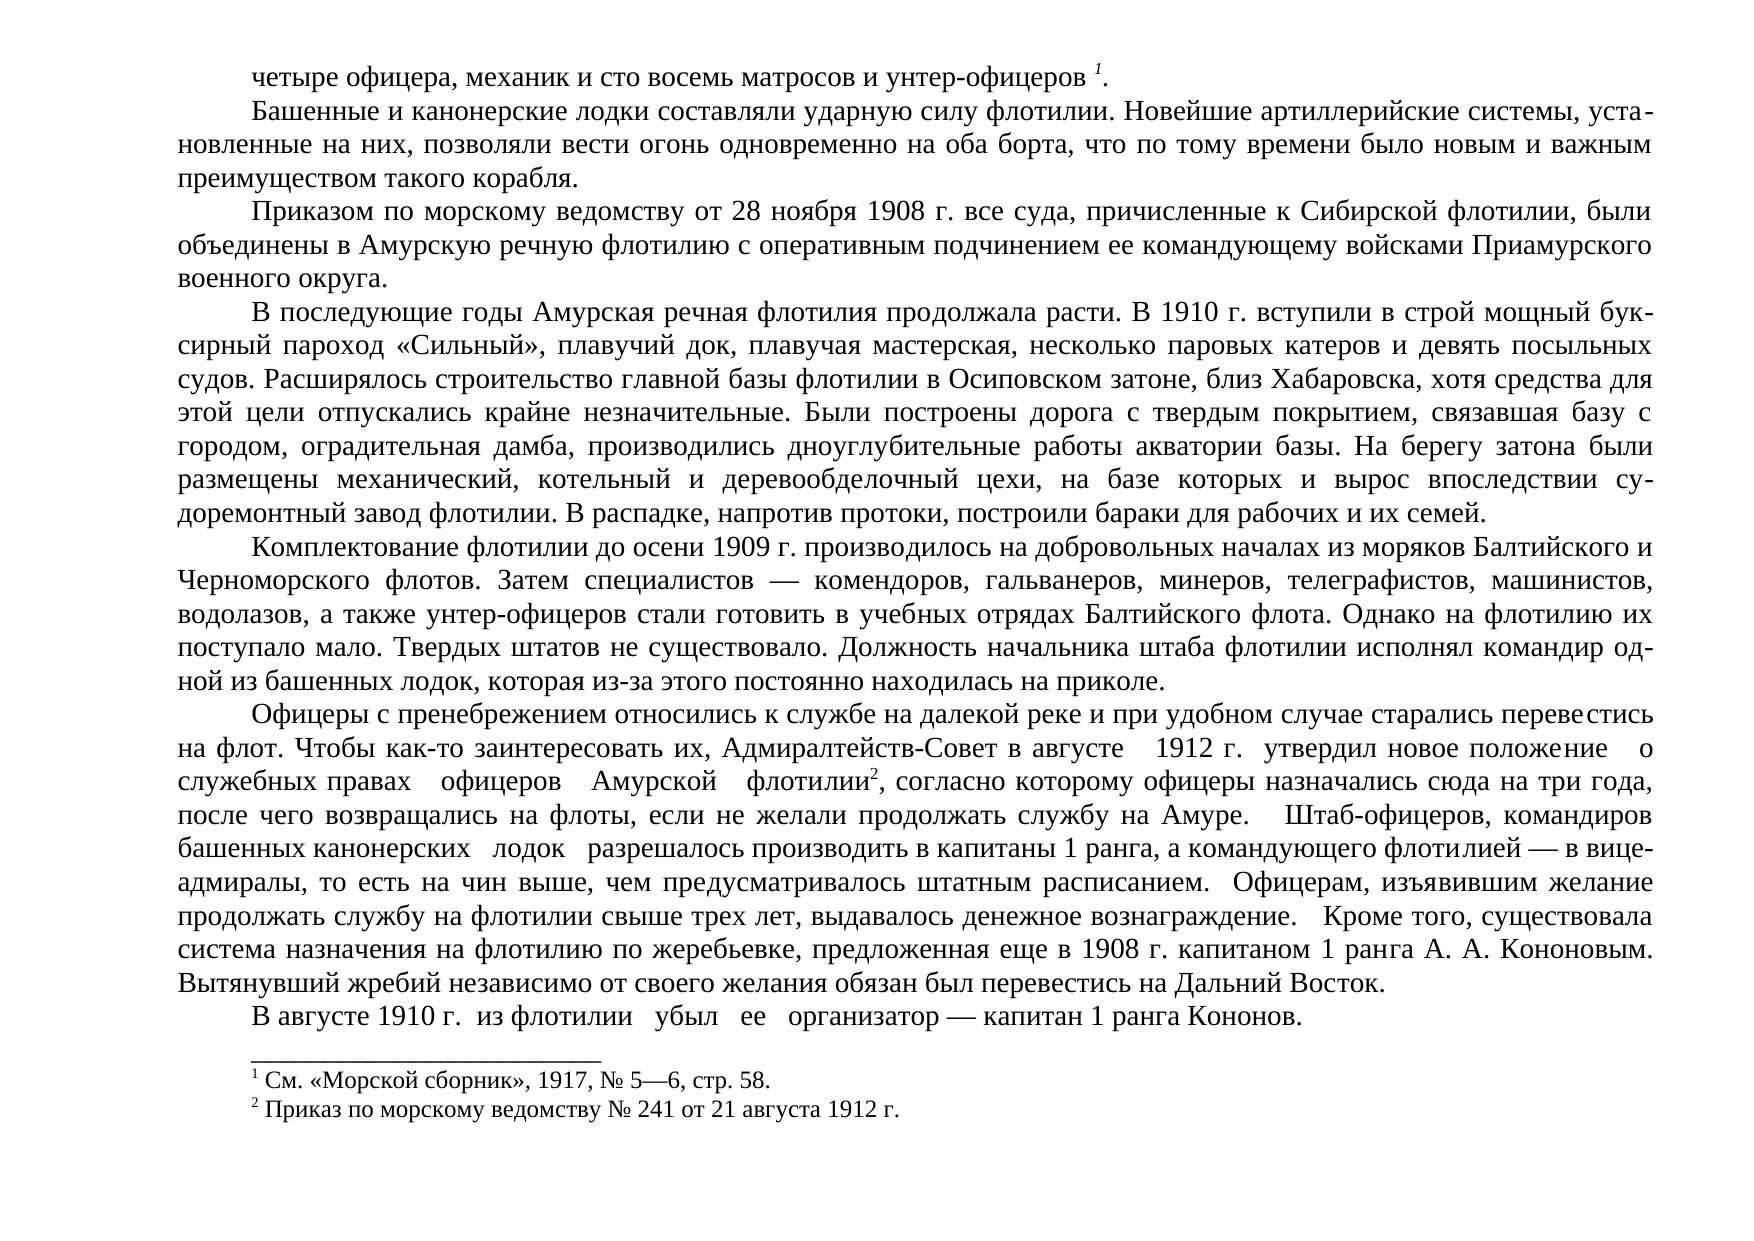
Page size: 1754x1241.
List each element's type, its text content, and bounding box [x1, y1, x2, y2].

text 1 См. «Морской сборник», 1917, № 5—6, стр. 58. [59, 1065, 1698, 1094]
text В последующие годы Амурская речная флотилия продолжала расти. В 1910 г. вступили в строй мощный буксирный пароход «Сильный», плавучий док, плавучая мастерская, несколько паровых катеров и девять посыльных судов. Расширялось строительство главной базы флотилии в Осиповском затоне, близ Хабаровска, хотя средства для этой цели отпускались крайне незначительные. Были построены дорога с твердым покрытием, связавшая базу с городом, оградительная дамба, производились дноуглубительные работы акватории базы. На берегу затона были размещены механический, котельный и деревообделочный цехи, на базе которых и вырос впоследствии судоремонтный завод флотилии. В распадке, напротив протоки, построили бараки для рабочих и их семей. [177, 294, 1654, 529]
text В августе 1910 г. из флотилии убыл ее организатор — капитан 1 ранга Кононов. [177, 998, 1654, 1032]
text Приказом по морскому ведомству от 28 ноября 1908 г. все суда, причисленные к Сибирской флотилии, были объединены в Амурскую речную флотилию с оперативным подчинением ее командующему войсками Приамурского военного округа. [177, 193, 1654, 294]
text Комплектование флотилии до осени 1909 г. производилось на добровольных началах из моряков Балтийского и Черноморского флотов. Затем специалистов — комендоров, гальванеров, минеров, телеграфистов, машинистов, водолазов, а также унтер-офицеров стали готовить в учебных отрядах Балтийского флота. Однако на флотилию их поступало мало. Твердых штатов не существовало. Должность начальника штаба флотилии исполнял командир одной из башенных лодок, которая из-за этого постоянно находилась на приколе. [177, 529, 1654, 696]
text 2 Приказ по морскому ведомству № 241 от 21 августа 1912 г. [59, 1094, 1698, 1123]
text четыре офицера, механик и сто восемь матросов и унтер-офицеров 1. [177, 59, 1654, 93]
text ________________________ [177, 1032, 1654, 1065]
text Башенные и канонерские лодки составляли ударную силу флотилии. Новейшие артиллерийские системы, установленные на них, позволяли вести огонь одновременно на оба борта, что по тому времени было новым и важным преимуществом такого корабля. [177, 93, 1654, 193]
text Офицеры с пренебрежением относились к службе на далекой реке и при удобном случае старались перевестись на флот. Чтобы как-то заинтересовать их, Адмиралтейств-Совет в августе 1912 г. утвердил новое положение о служебных правах офицеров Амурской флотилии2, согласно которому офицеры назначались сюда на три года, после чего возвращались на флоты, если не желали продолжать службу на Амуре. Штаб-офицеров, командиров башенных канонерских лодок разрешалось производить в капитаны 1 ранга, а командующего флотилией — в вице-адмиралы, то есть на чин выше, чем предусматривалось штатным расписанием. Офицерам, изъявившим желание продолжать службу на флотилии свыше трех лет, выдавалось денежное вознаграждение. Кроме того, существовала система назначения на флотилию по жеребьевке, предложенная еще в 1908 г. капитаном 1 ранга А. А. Кононовым. Вытянувший жребий независимо от своего желания обязан был перевестись на Дальний Восток. [177, 696, 1654, 998]
